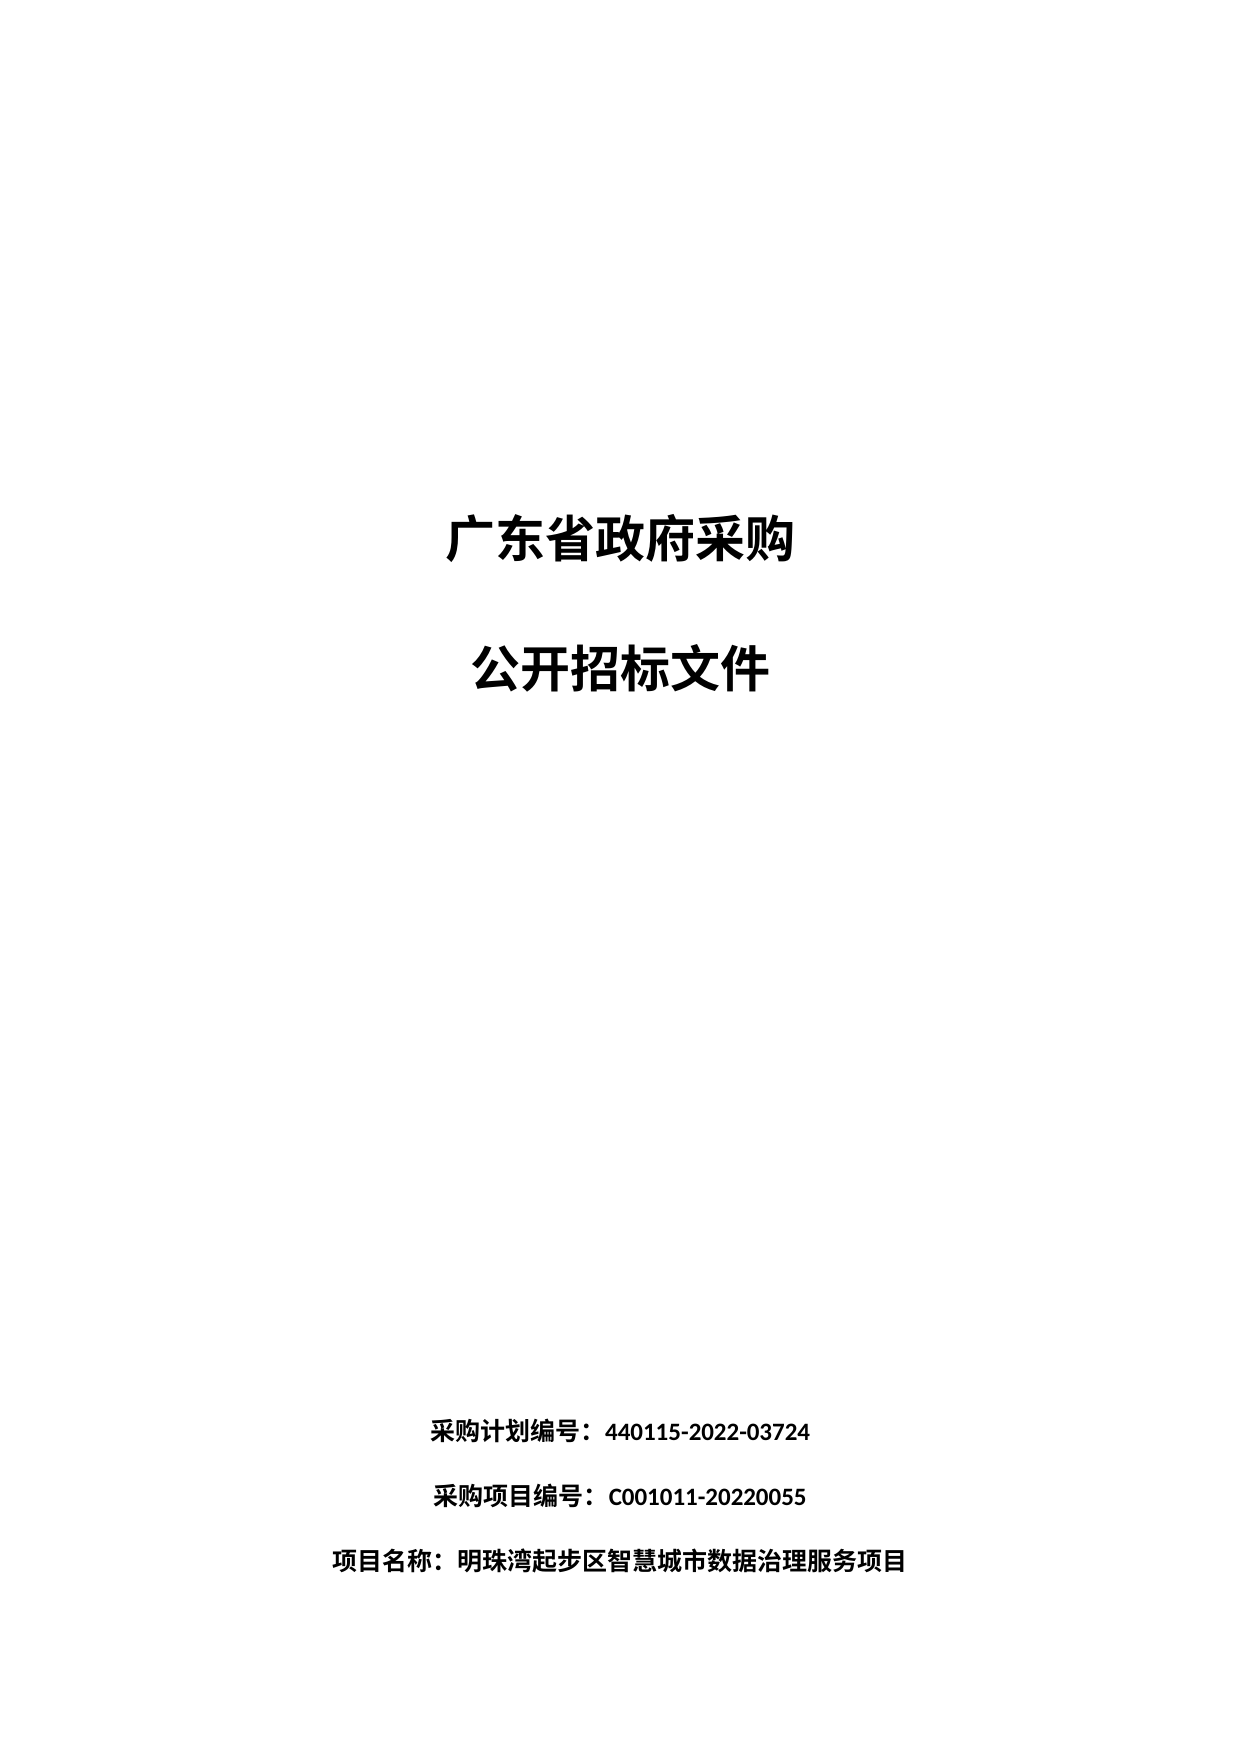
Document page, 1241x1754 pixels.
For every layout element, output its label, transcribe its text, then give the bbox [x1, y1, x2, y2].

text 广东省政府采购 [187, 487, 1053, 584]
text 采购计划编号：440115-2022-03724 [187, 1397, 1053, 1462]
text 公开招标文件 [187, 617, 1053, 1397]
text 项目名称：明珠湾起步区智慧城市数据治理服务项目 [187, 1527, 1053, 1592]
text 采购项目编号：C001011-20220055 [187, 1462, 1053, 1527]
